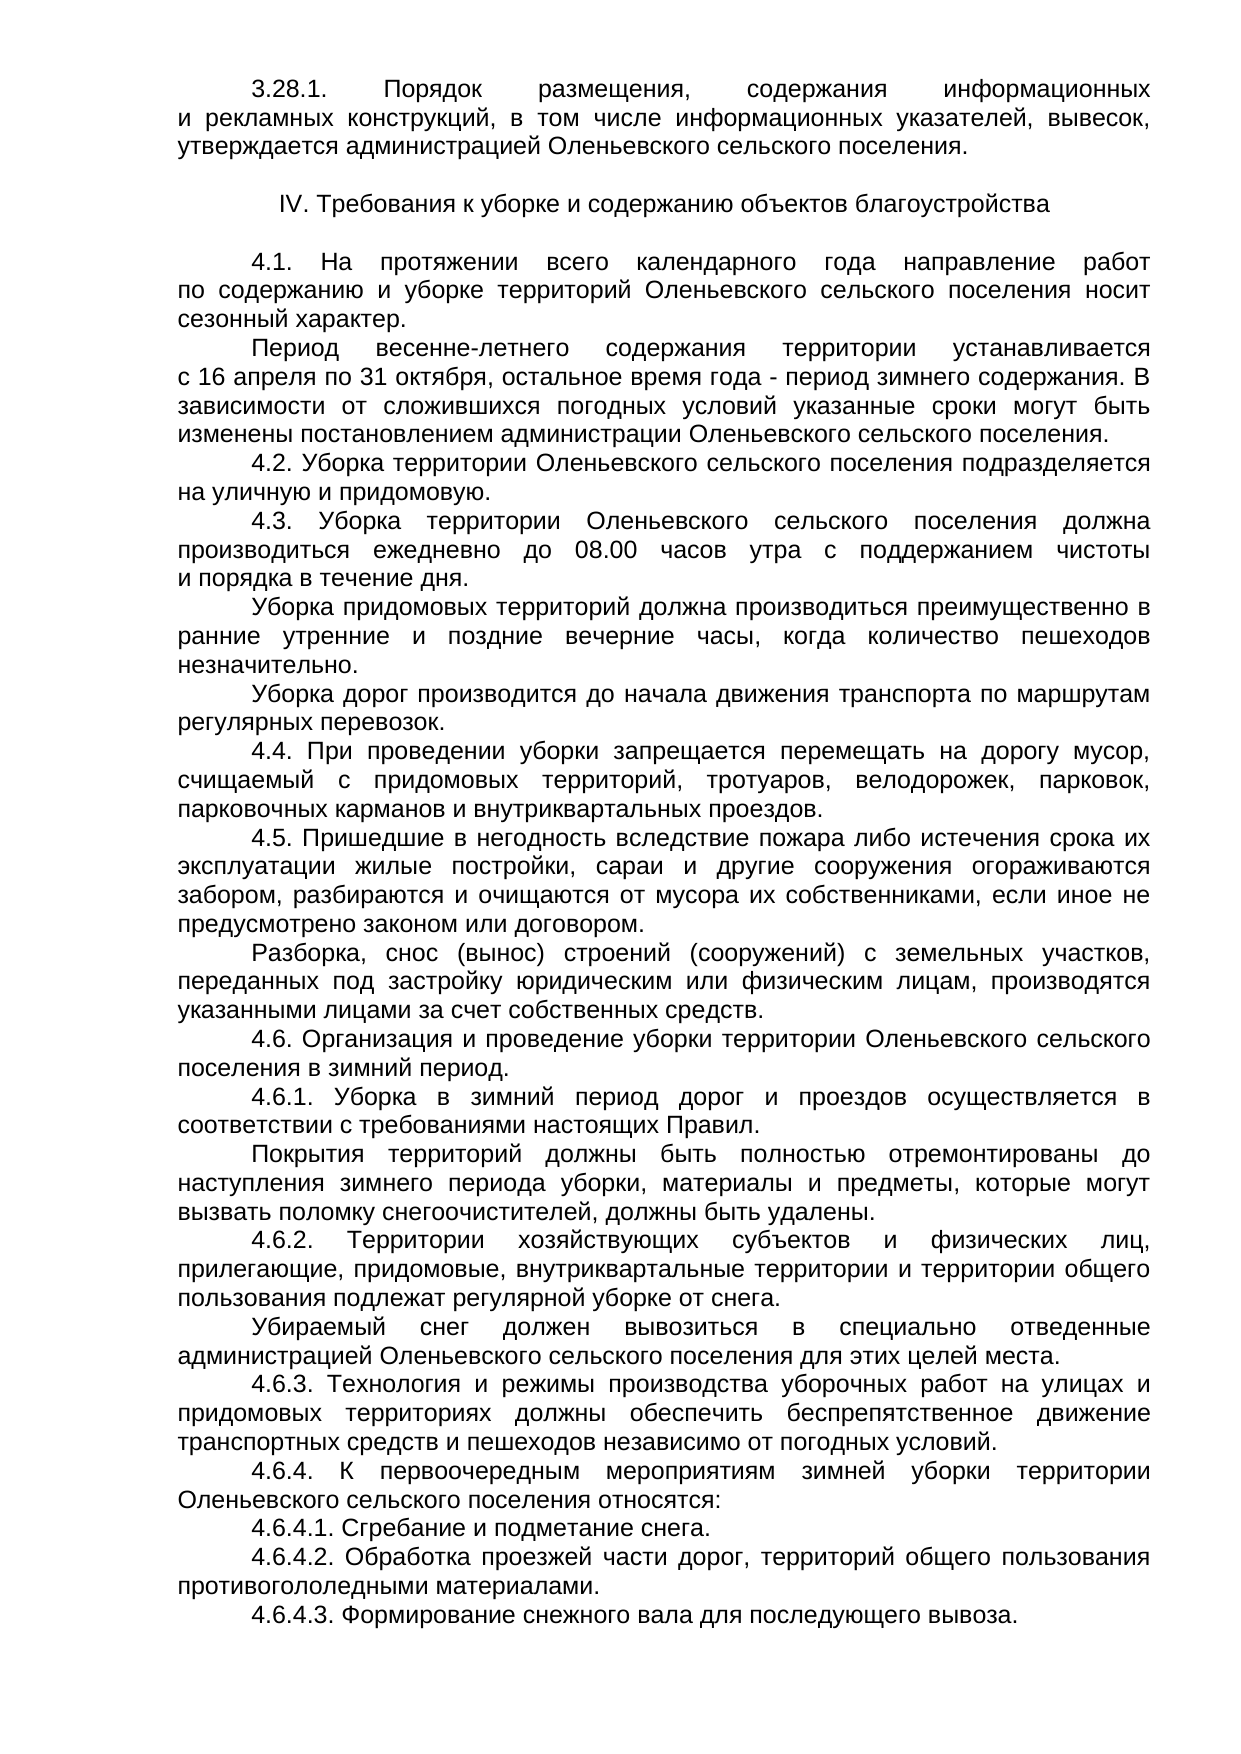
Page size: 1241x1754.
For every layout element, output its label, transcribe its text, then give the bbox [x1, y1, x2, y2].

text Покрытия территорий должны быть полностью отремонтированы до наступления зимнего периода уборки, материалы и предметы, которые могут вызвать поломку снегоочистителей, должны быть удалены. [177, 1139, 1152, 1225]
text 3.28.1. Порядок размещения, содержания информационных и рекламных конструкций, в том числе информационных указателей, вывесок, утверждается администрацией Оленьевского сельского поселения. [177, 74, 1152, 160]
text 4.2. Уборка территории Оленьевского сельского поселения подразделяется на уличную и придомовую. [177, 448, 1152, 506]
text 4.6.1. Уборка в зимний период дорог и проездов осуществляется в соответствии с требованиями настоящих Правил. [177, 1082, 1152, 1139]
text Уборка дорог производится до начала движения транспорта по маршрутам регулярных перевозок. [177, 678, 1152, 736]
text 4.6.4. К первоочередным мероприятиям зимней уборки территории Оленьевского сельского поселения относятся: [177, 1456, 1152, 1513]
text 4.4. При проведении уборки запрещается перемещать на дорогу мусор, счищаемый с придомовых территорий, тротуаров, велодорожек, парковок, парковочных карманов и внутриквартальных проездов. [177, 736, 1152, 822]
text IV. Требования к уборке и содержанию объектов благоустройства [177, 189, 1152, 218]
text Период весенне-летнего содержания территории устанавливается с 16 апреля по 31 октября, остальное время года - период зимнего содержания. В зависимости от сложившихся погодных условий указанные сроки могут быть изменены постановлением администрации Оленьевского сельского поселения. [177, 333, 1152, 448]
text Разборка, снос (вынос) строений (сооружений) с земельных участков, переданных под застройку юридическим или физическим лицам, производятся указанными лицами за счет собственных средств. [177, 938, 1152, 1024]
text 4.1. На протяжении всего календарного года направление работ по содержанию и уборке территорий Оленьевского сельского поселения носит сезонный характер. [177, 247, 1152, 333]
text 4.5. Пришедшие в негодность вследствие пожара либо истечения срока их эксплуатации жилые постройки, сараи и другие сооружения огораживаются забором, разбираются и очищаются от мусора их собственниками, если иное не предусмотрено законом или договором. [177, 822, 1152, 937]
text 4.6. Организация и проведение уборки территории Оленьевского сельского поселения в зимний период. [177, 1024, 1152, 1081]
text Уборка придомовых территорий должна производиться преимущественно в ранние утренние и поздние вечерние часы, когда количество пешеходов незначительно. [177, 592, 1152, 678]
text 4.6.4.3. Формирование снежного вала для последующего вывоза. [177, 1600, 1152, 1629]
text 4.3. Уборка территории Оленьевского сельского поселения должна производиться ежедневно до 08.00 часов утра с поддержанием чистоты и порядка в течение дня. [177, 506, 1152, 592]
text 4.6.3. Технология и режимы производства уборочных работ на улицах и придомовых территориях должны обеспечить беспрепятственное движение транспортных средств и пешеходов независимо от погодных условий. [177, 1369, 1152, 1456]
text 4.6.4.1. Сгребание и подметание снега. [177, 1513, 1152, 1542]
text 4.6.2. Территории хозяйствующих субъектов и физических лиц, прилегающие, придомовые, внутриквартальные территории и территории общего пользования подлежат регулярной уборке от снега. [177, 1226, 1152, 1312]
text 4.6.4.2. Обработка проезжей части дорог, территорий общего пользования противогололедными материалами. [177, 1542, 1152, 1600]
text Убираемый снег должен вывозиться в специально отведенные администрацией Оленьевского сельского поселения для этих целей места. [177, 1312, 1152, 1369]
